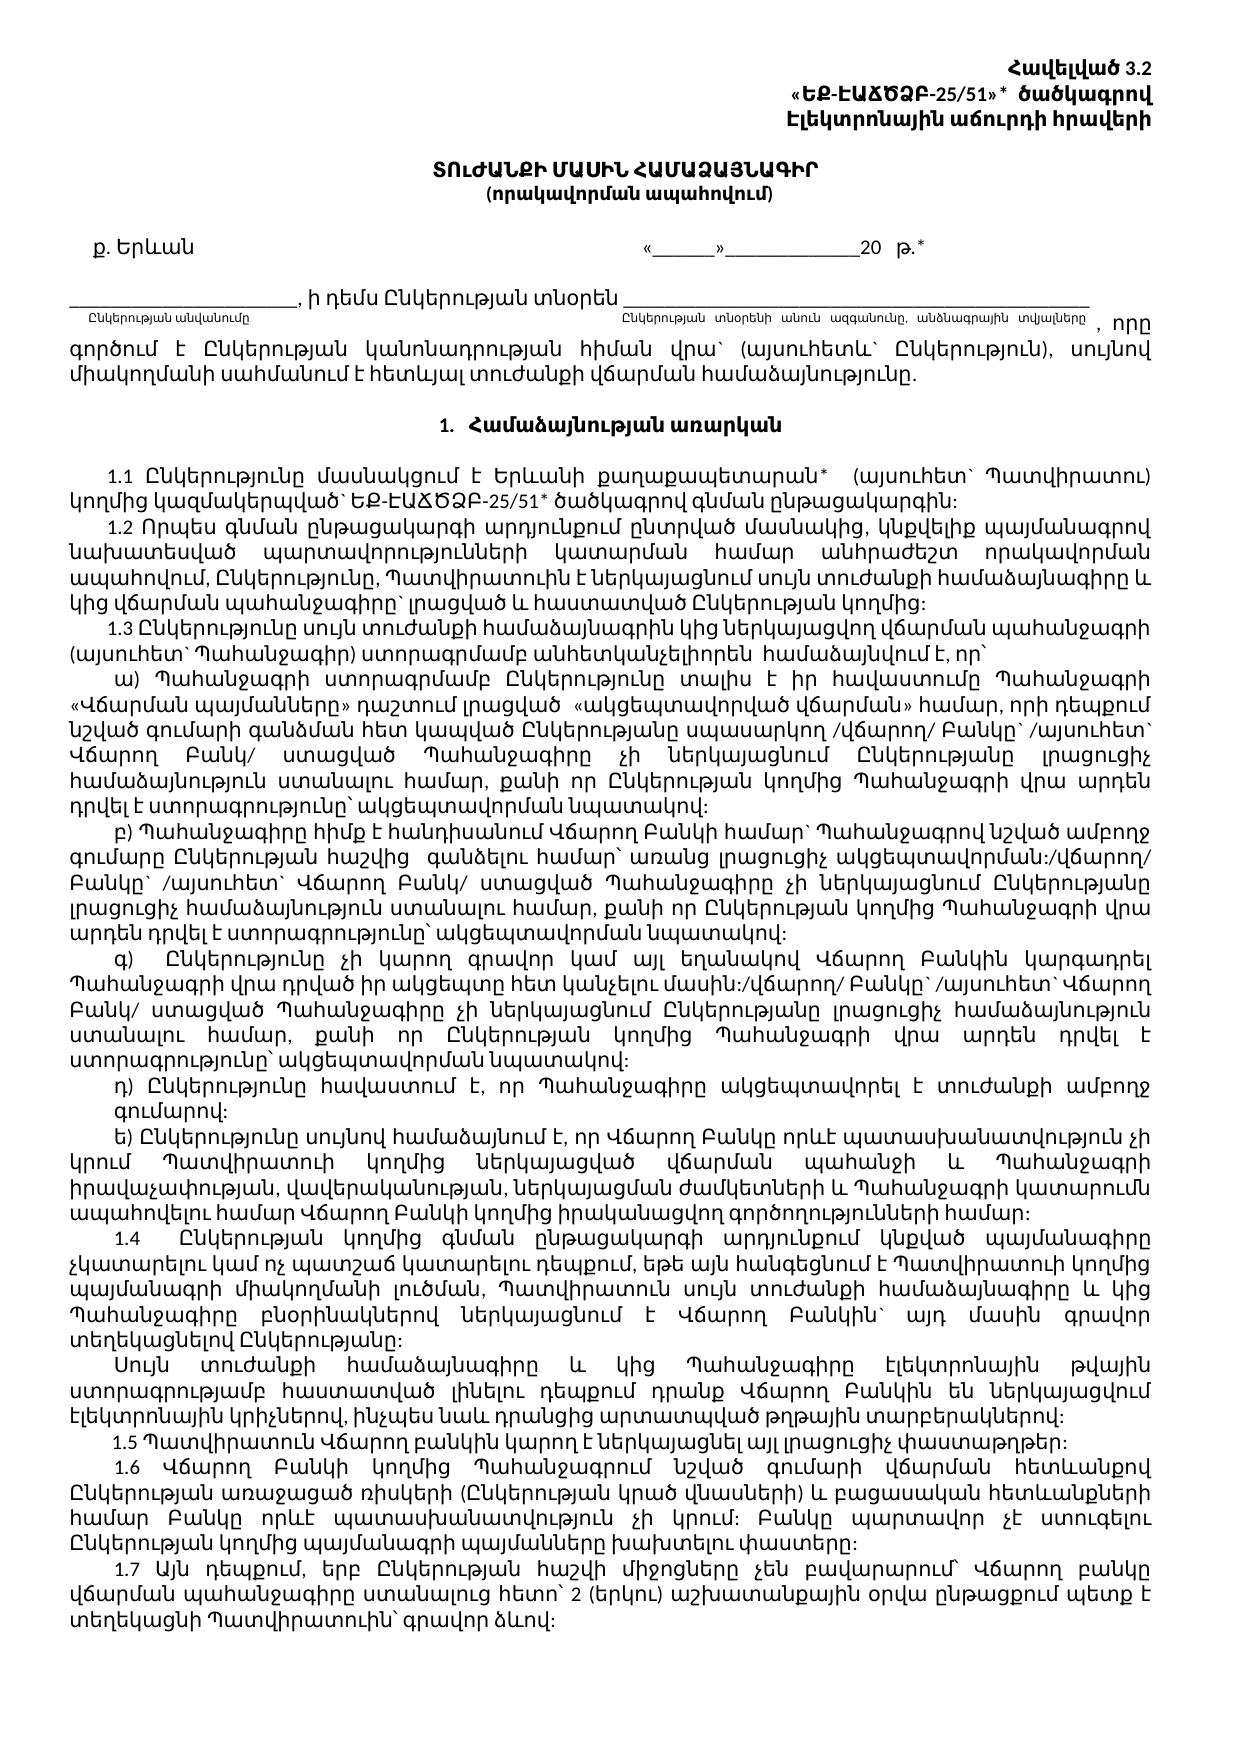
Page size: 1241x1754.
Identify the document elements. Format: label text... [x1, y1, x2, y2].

text Սույն տուժանքի համաձայնագիրը և կից Պահանջագիրը էլեկտրոնային թվային ստորագրությամբ հաստատված լինելու դեպքում դրանք Վճարող Բանկին են ներկայացվում էլեկտրոնային կրիչներով, ինչպես նաև դրանցից արտատպված թղթային տարբերակներով: [69, 1353, 1152, 1429]
text ե) Ընկերությունը սույնով համաձայնում է, որ Վճարող Բանկը որևէ պատասխանատվություն չի կրում Պատվիրատուի կողմից ներկայացված վճարման պահանջի և Պահանջագրի իրավաչափության, վավերականության, ներկայացման ժամկետների և Պահանջագրի կատարումն ապահովելու համար Վճարող Բանկի կողմից իրականացվող գործողությունների համար: [69, 1124, 1152, 1226]
text ք. Երևան «______»_____________20 թ.* [69, 234, 1152, 260]
text 1.1 Ընկերությունը մասնակցում է Երևանի քաղաքապետարան* (այսուհետ` Պատվիրատու) կողմից կազմակերպված` ԵՔ-ԷԱՃԾՁԲ-25/51* ծածկագրով գնման ընթացակարգին: [69, 463, 1152, 514]
text ______________________, ի դեմս Ընկերության տնօրեն _____________________________________________ [69, 285, 1152, 311]
text բ) Պահանջագիրը հիմք է հանդիսանում Վճարող Բանկի համար` Պահանջագրով նշված ամբողջ գումարը Ընկերության հաշվից գանձելու համար՝ առանց լրացուցիչ ակցեպտավորման:/վճարող/ Բանկը` /այսուհետ` Վճարող Բանկ/ ստացված Պահանջագիրը չի ներկայացնում Ընկերությանը լրացուցիչ համաձայնություն ստանալու համար, քանի որ Ընկերության կողմից Պահանջագրի վրա արդեն դրվել է ստորագրությունը՝ ակցեպտավորման նպատակով: [69, 819, 1152, 946]
text 1.7 Այն դեպքում, երբ Ընկերության հաշվի միջոցները չեն բավարարում՝ Վճարող բանկը վճարման պահանջագիրը ստանալուց հետո՝ 2 (երկու) աշխատանքային օրվա ընթացքում պետք է տեղեկացնի Պատվիրատուին՝ գրավոր ձևով: [69, 1556, 1152, 1632]
text 1.2 Որպես գնման ընթացակարգի արդյունքում ընտրված մասնակից, կնքվելիք պայմանագրով նախատեսված պարտավորությունների կատարման համար անհրաժեշտ որակավորման ապահովում, Ընկերությունը, Պատվիրատուին է ներկայացնում սույն տուժանքի համաձայնագիրը և կից վճարման պահանջագիրը` լրացված և հաստատված Ընկերության կողմից: [69, 514, 1152, 616]
text 1.6 Վճարող Բանկի կողմից Պահանջագրում նշված գումարի վճարման հետևանքով Ընկերության առաջացած ռիսկերի (Ընկերության կրած վնասների) և բացասական հետևանքների համար Բանկը որևէ պատասխանատվություն չի կրում: Բանկը պարտավոր չէ ստուգելու Ընկերության կողմից պայմանագրի պայմանները խախտելու փաստերը: [69, 1454, 1152, 1556]
text Էլեկտրոնային աճուրդի հրավերի [69, 106, 1152, 132]
text Ընկերության անվանումը Ընկերության տնօրենի անուն ազգանունը, անձնագրային տվյալները , որը գործում է Ընկերության կանոնադրության հիման վրա` (այսուհետև` Ընկերություն), սույնով միակողմանի սահմանում է հետևյալ տուժանքի վճարման համաձայնությունը. [69, 311, 1152, 387]
text 1.4 Ընկերության կողմից գնման ընթացակարգի արդյունքում կնքված պայմանագիրը չկատարելու կամ ոչ պատշաճ կատարելու դեպքում, եթե այն հանգեցնում է Պատվիրատուի կողմից պայմանագրի միակողմանի լուծման, Պատվիրատուն սույն տուժանքի համաձայնագիրը և կից Պահանջագիրը բնօրինակներով ներկայացնում է Վճարող Բանկին` այդ մասին գրավոր տեղեկացնելով Ընկերությանը: [69, 1226, 1152, 1353]
text ՏՈւԺԱՆՔԻ ՄԱՍԻՆ ՀԱՄԱՁԱՅՆԱԳԻՐ [69, 157, 1152, 183]
text 1.3 Ընկերությունը սույն տուժանքի համաձայնագրին կից ներկայացվող վճարման պահանջագրի (այսուհետ` Պահանջագիր) ստորագրմամբ անհետկանչելիորեն համաձայնվում է, որ՝ [69, 616, 1152, 666]
text Հավելված 3.2 [69, 56, 1152, 81]
text դ) Ընկերությունը հավաստում է, որ Պահանջագիրը ակցեպտավորել է տուժանքի ամբողջ գումարով: [113, 1073, 1152, 1124]
text ա) Պահանջագրի ստորագրմամբ Ընկերությունը տալիս է իր հավաստումը Պահանջագրի «Վճարման պայմանները» դաշտում լրացված «ակցեպտավորված վճարման» համար, որի դեպքում նշված գումարի գանձման հետ կապված Ընկերությանը սպասարկող /վճարող/ Բանկը` /այսուհետ` Վճարող Բանկ/ ստացված Պահանջագիրը չի ներկայացնում Ընկերությանը լրացուցիչ համաձայնություն ստանալու համար, քանի որ Ընկերության կողմից Պահանջագրի վրա արդեն դրվել է ստորագրությունը՝ ակցեպտավորման նպատակով: [69, 666, 1152, 819]
text «ԵՔ-ԷԱՃԾՁԲ-25/51»* ծածկագրով [69, 81, 1152, 106]
text 1.5 Պատվիրատուն Վճարող բանկին կարող է ներկայացնել այլ լրացուցիչ փաստաթղթեր: [69, 1429, 1152, 1454]
text 1. Համաձայնության առարկան [69, 412, 1152, 438]
text (որակավորման ապահովում) [69, 183, 1152, 206]
text գ) Ընկերությունը չի կարող գրավոր կամ այլ եղանակով Վճարող Բանկին կարգադրել Պահանջագրի վրա դրված իր ակցեպտը հետ կանչելու մասին:/վճարող/ Բանկը` /այսուհետ` Վճարող Բանկ/ ստացված Պահանջագիրը չի ներկայացնում Ընկերությանը լրացուցիչ համաձայնություն ստանալու համար, քանի որ Ընկերության կողմից Պահանջագրի վրա արդեն դրվել է ստորագրությունը՝ ակցեպտավորման նպատակով: [69, 946, 1152, 1073]
